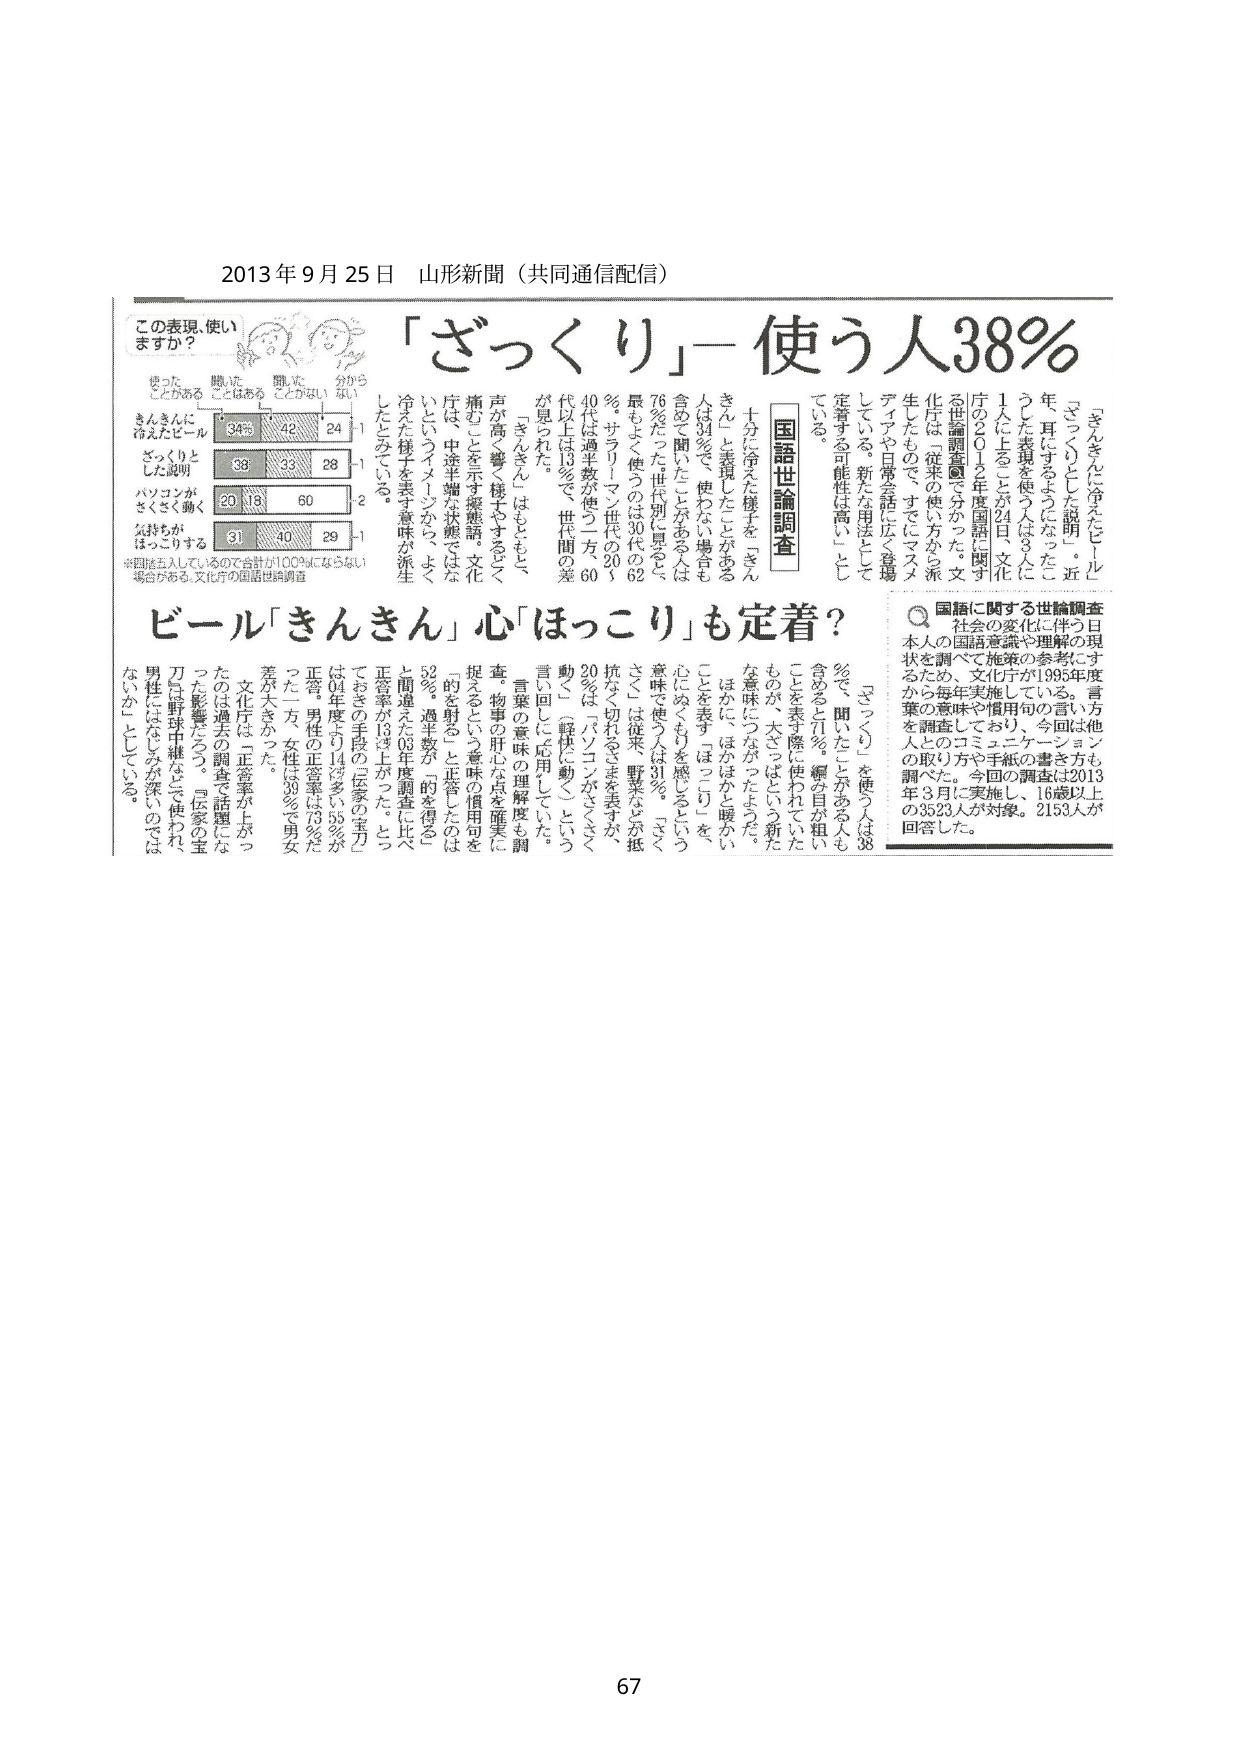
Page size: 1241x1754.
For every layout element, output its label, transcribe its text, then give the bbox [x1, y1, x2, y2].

text 2013年9月25日 山形新聞（共同通信配信） [177, 254, 1063, 292]
picture [106, 297, 1114, 856]
